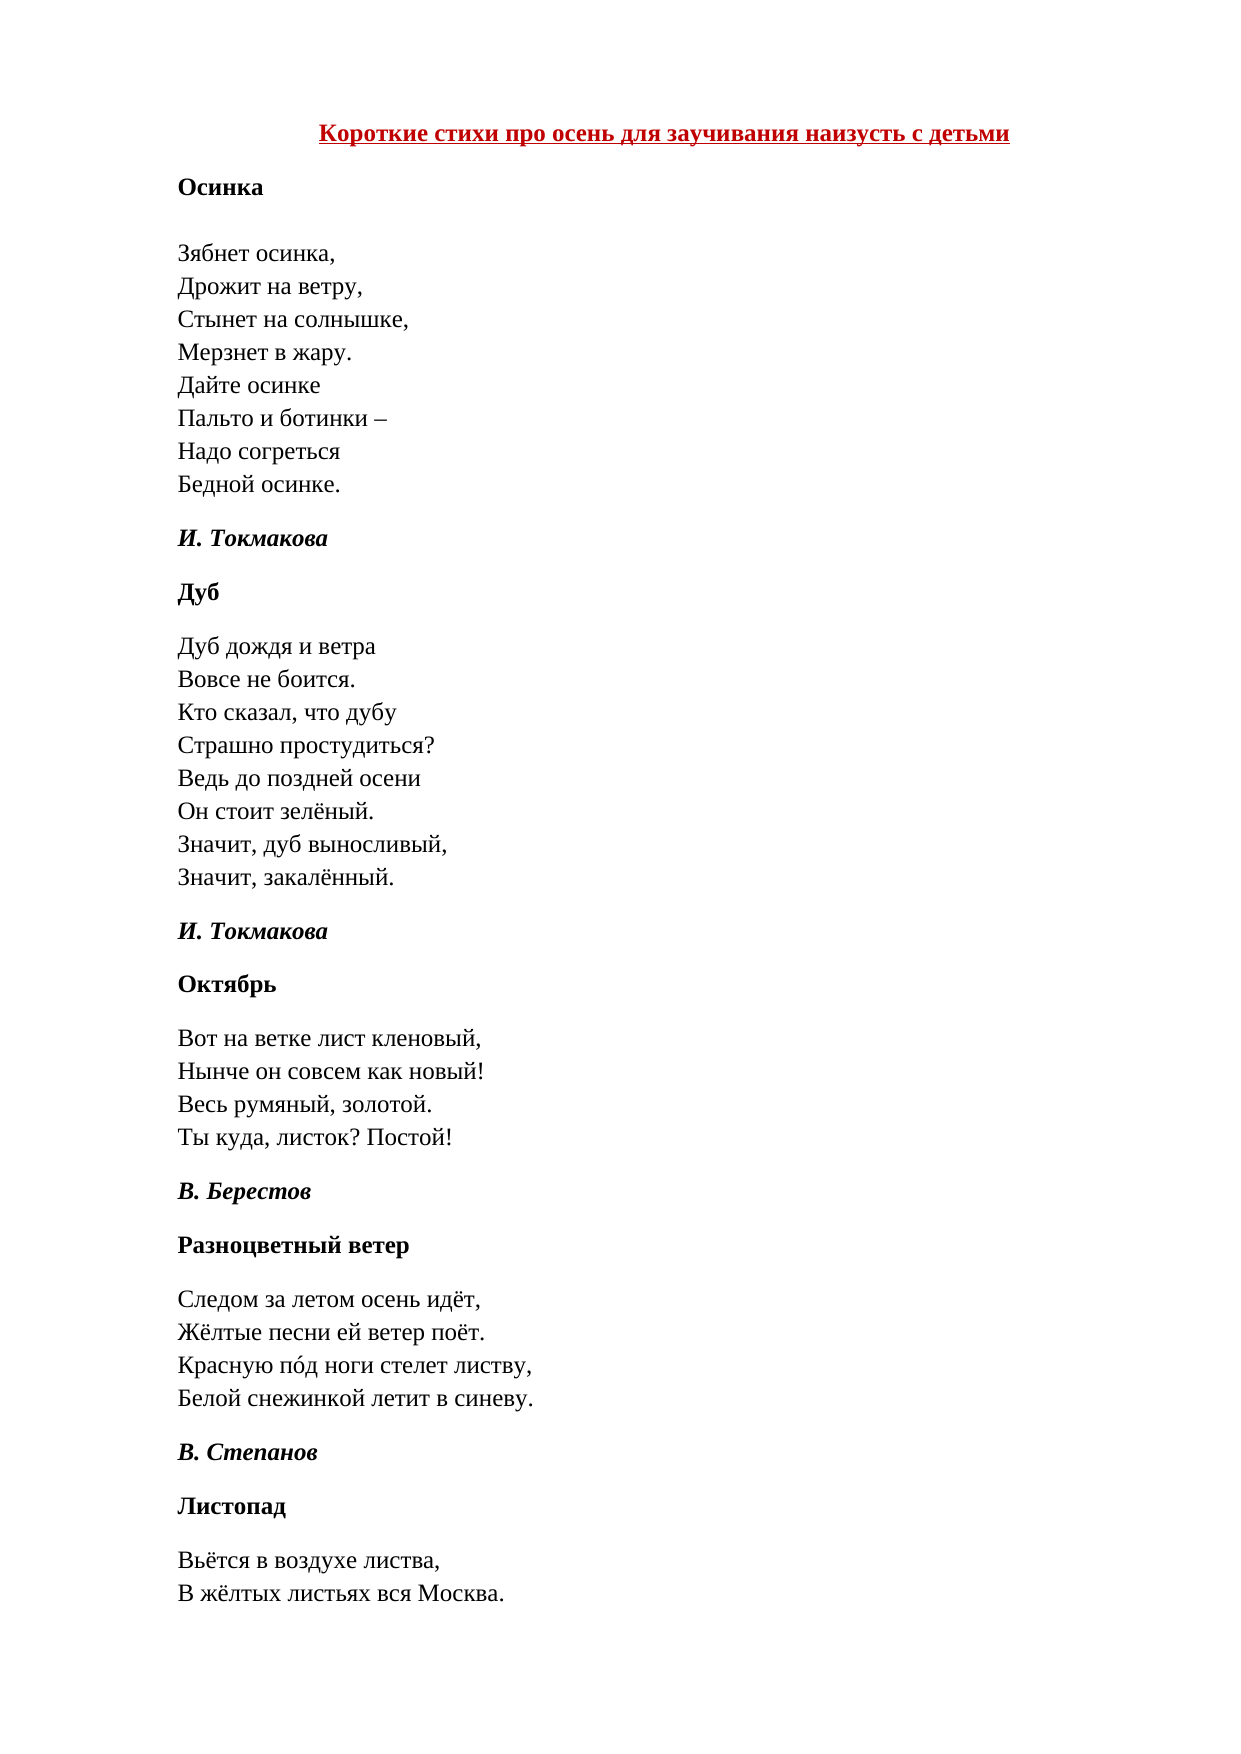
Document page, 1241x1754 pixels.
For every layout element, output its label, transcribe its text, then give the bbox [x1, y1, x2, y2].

text И. Токмакова [177, 523, 1152, 552]
text И. Токмакова [177, 916, 1152, 944]
text Дуб [177, 577, 1152, 606]
text Следом за летом осень идёт, Жёлтые песни ей ветер поёт. Красную пóд ноги стелет листву, Белой снежинкой летит в синеву. [177, 1284, 1152, 1412]
text Разноцветный ветер [177, 1230, 1152, 1259]
text Листопад [177, 1491, 1152, 1519]
text Короткие стихи про осень для заучивания наизусть с детьми [177, 118, 1152, 147]
text Октябрь [177, 969, 1152, 998]
text Осинка Зябнет осинка, Дрожит на ветру, Стынет на солнышке, Мерзнет в жару. Дайте осинке Пальто и ботинки – Надо согреться Бедной осинке. [177, 172, 1152, 498]
text Вот на ветке лист кленовый, Нынче он совсем как новый! Весь румяный, золотой. Ты куда, листок? Постой! [177, 1023, 1152, 1151]
text В. Берестов [177, 1176, 1152, 1205]
text В. Степанов [177, 1437, 1152, 1466]
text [177, 1545, 1152, 1606]
text Дуб дождя и ветра Вовсе не боится. Кто сказал, что дубу Страшно простудиться? Ведь до поздней осени Он стоит зелёный. Значит, дуб выносливый, Значит, закалённый. [177, 631, 1152, 891]
